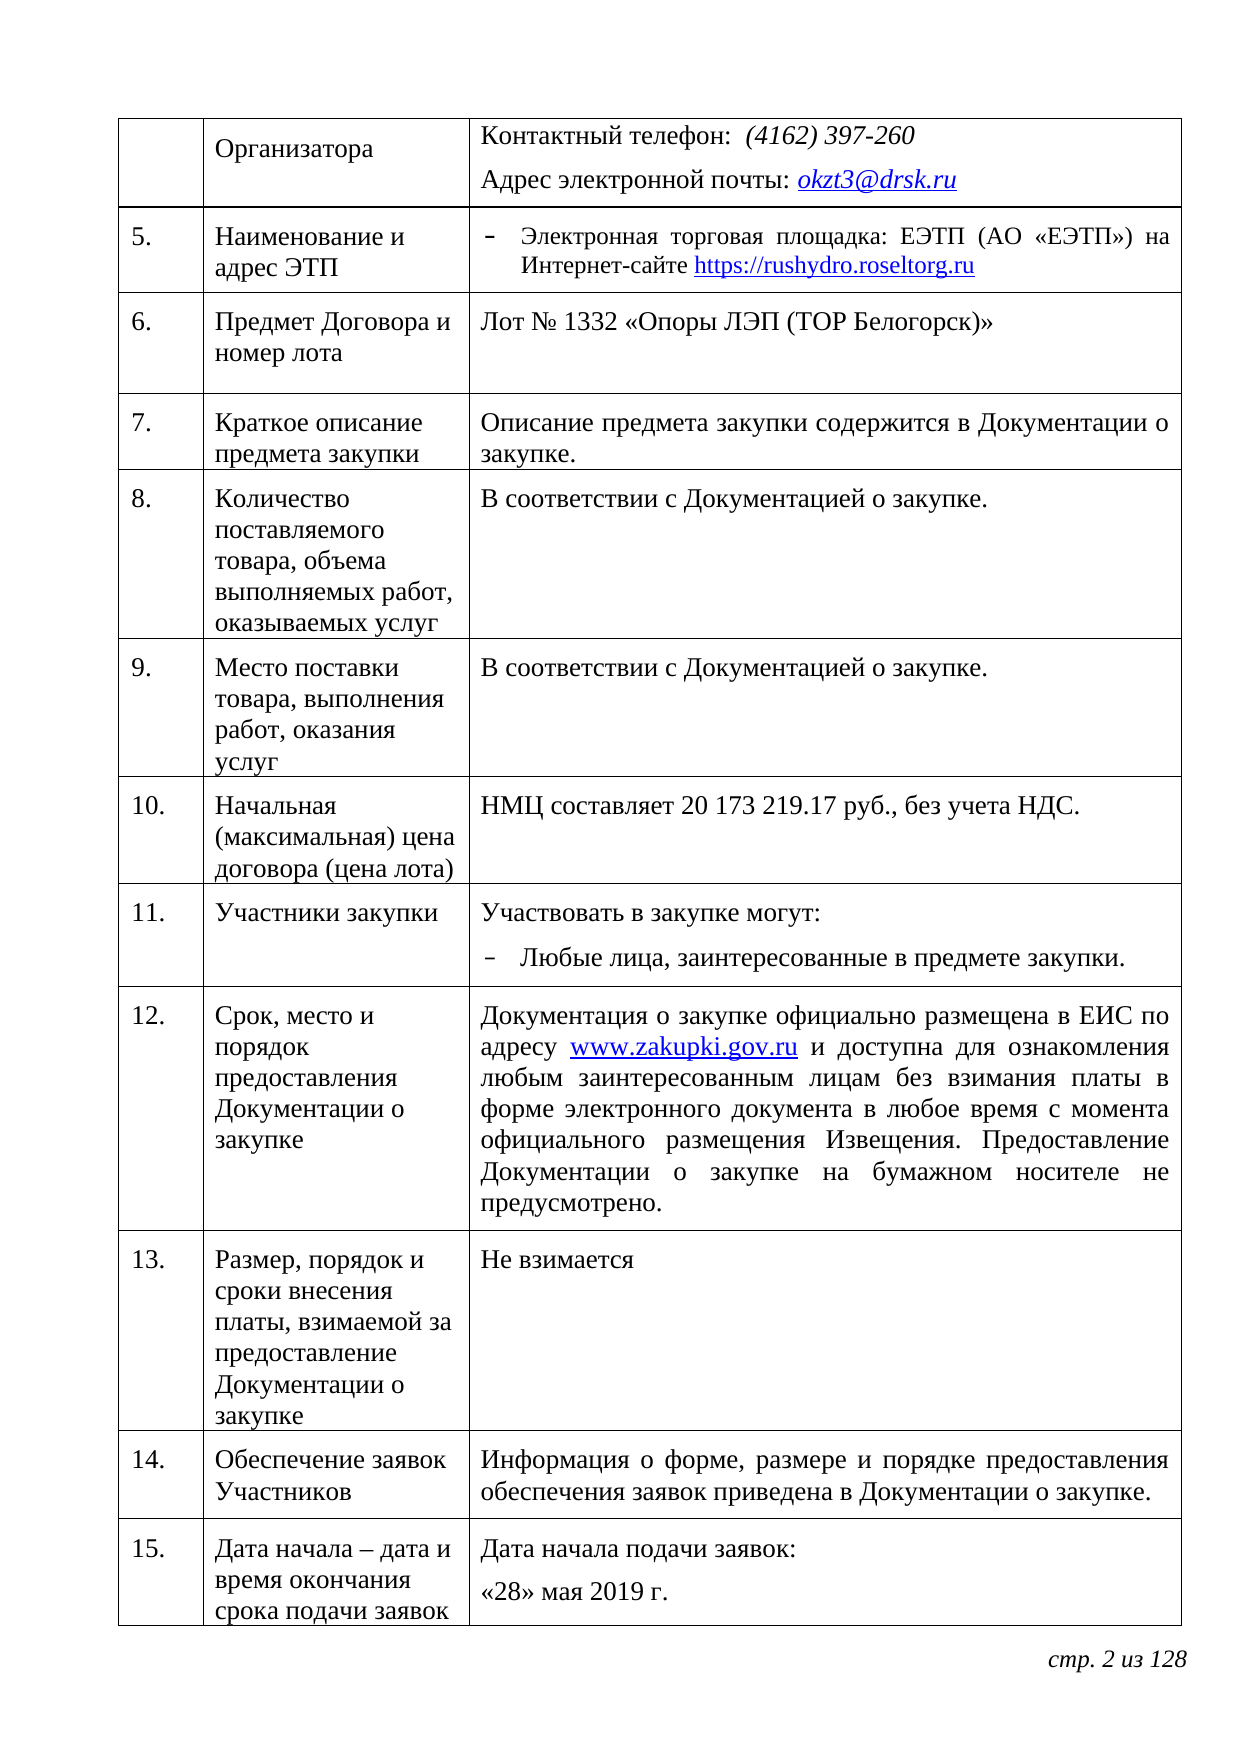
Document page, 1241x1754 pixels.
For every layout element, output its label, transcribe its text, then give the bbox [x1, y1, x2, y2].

table_cell НМЦ составляет 20 173 219.17 руб., без учета НДС. [470, 777, 1181, 883]
table_cell Количество поставляемого товара, объема выполняемых работ, оказываемых услуг [204, 470, 469, 638]
table_cell Краткое описание предмета закупки [204, 394, 469, 468]
table_cell Документация о закупке официально размещена в ЕИС по адресу www.zakupki.gov.ru и доступна для ознакомления любым заинтересованным лицам без взимания платы в форме электронного документа в любое время с момента официального размещения Извещения. Предоставление Документации о закупке на бумажном носителе не предусмотрено. [470, 987, 1181, 1229]
table_cell [119, 470, 203, 638]
table_cell Срок, место и порядок предоставления Документации о закупке [204, 987, 469, 1229]
table_cell Размер, порядок и сроки внесения платы, взимаемой за предоставление Документации о закупке [204, 1231, 469, 1430]
table_cell [119, 119, 203, 206]
table_cell В соответствии с Документацией о закупке. [470, 470, 1181, 638]
table_cell Предмет Договора и номер лота [204, 293, 469, 393]
table_cell В соответствии с Документацией о закупке. [470, 639, 1181, 776]
table_cell Электронная торговая площадка: ЕЭТП (АО «ЕЭТП») на Интернет-сайте https://rushydro.roseltorg.ru [470, 208, 1181, 292]
table_cell [119, 1231, 203, 1430]
table_cell [119, 208, 203, 292]
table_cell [204, 1519, 469, 1625]
table_cell [119, 639, 203, 776]
table_cell [119, 293, 203, 393]
table_cell [119, 1519, 203, 1625]
table_cell Не взимается [470, 1231, 1181, 1430]
table_cell Начальная (максимальная) цена договора (цена лота) [204, 777, 469, 883]
table_cell [119, 884, 203, 986]
table_cell Информация о форме, размере и порядке предоставления обеспечения заявок приведена в Документации о закупке. [470, 1431, 1181, 1518]
table_cell Обеспечение заявок Участников [204, 1431, 469, 1518]
table_cell Лот № 1332 «Опоры ЛЭП (ТОР Белогорск)» [470, 293, 1181, 393]
table_cell Участвовать в закупке могут: Любые лица, заинтересованные в предмете закупки. [470, 884, 1181, 986]
table_cell [119, 1431, 203, 1518]
table_cell [119, 394, 203, 468]
table_cell Место поставки товара, выполнения работ, оказания услуг [204, 639, 469, 776]
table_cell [204, 119, 469, 206]
table_cell Наименование и адрес ЭТП [204, 208, 469, 292]
table_cell [119, 777, 203, 883]
table_cell Описание предмета закупки содержится в Документации о закупке. [470, 394, 1181, 468]
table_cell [470, 119, 1181, 206]
table_cell Участники закупки [204, 884, 469, 986]
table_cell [470, 1519, 1181, 1625]
table_cell [119, 987, 203, 1229]
